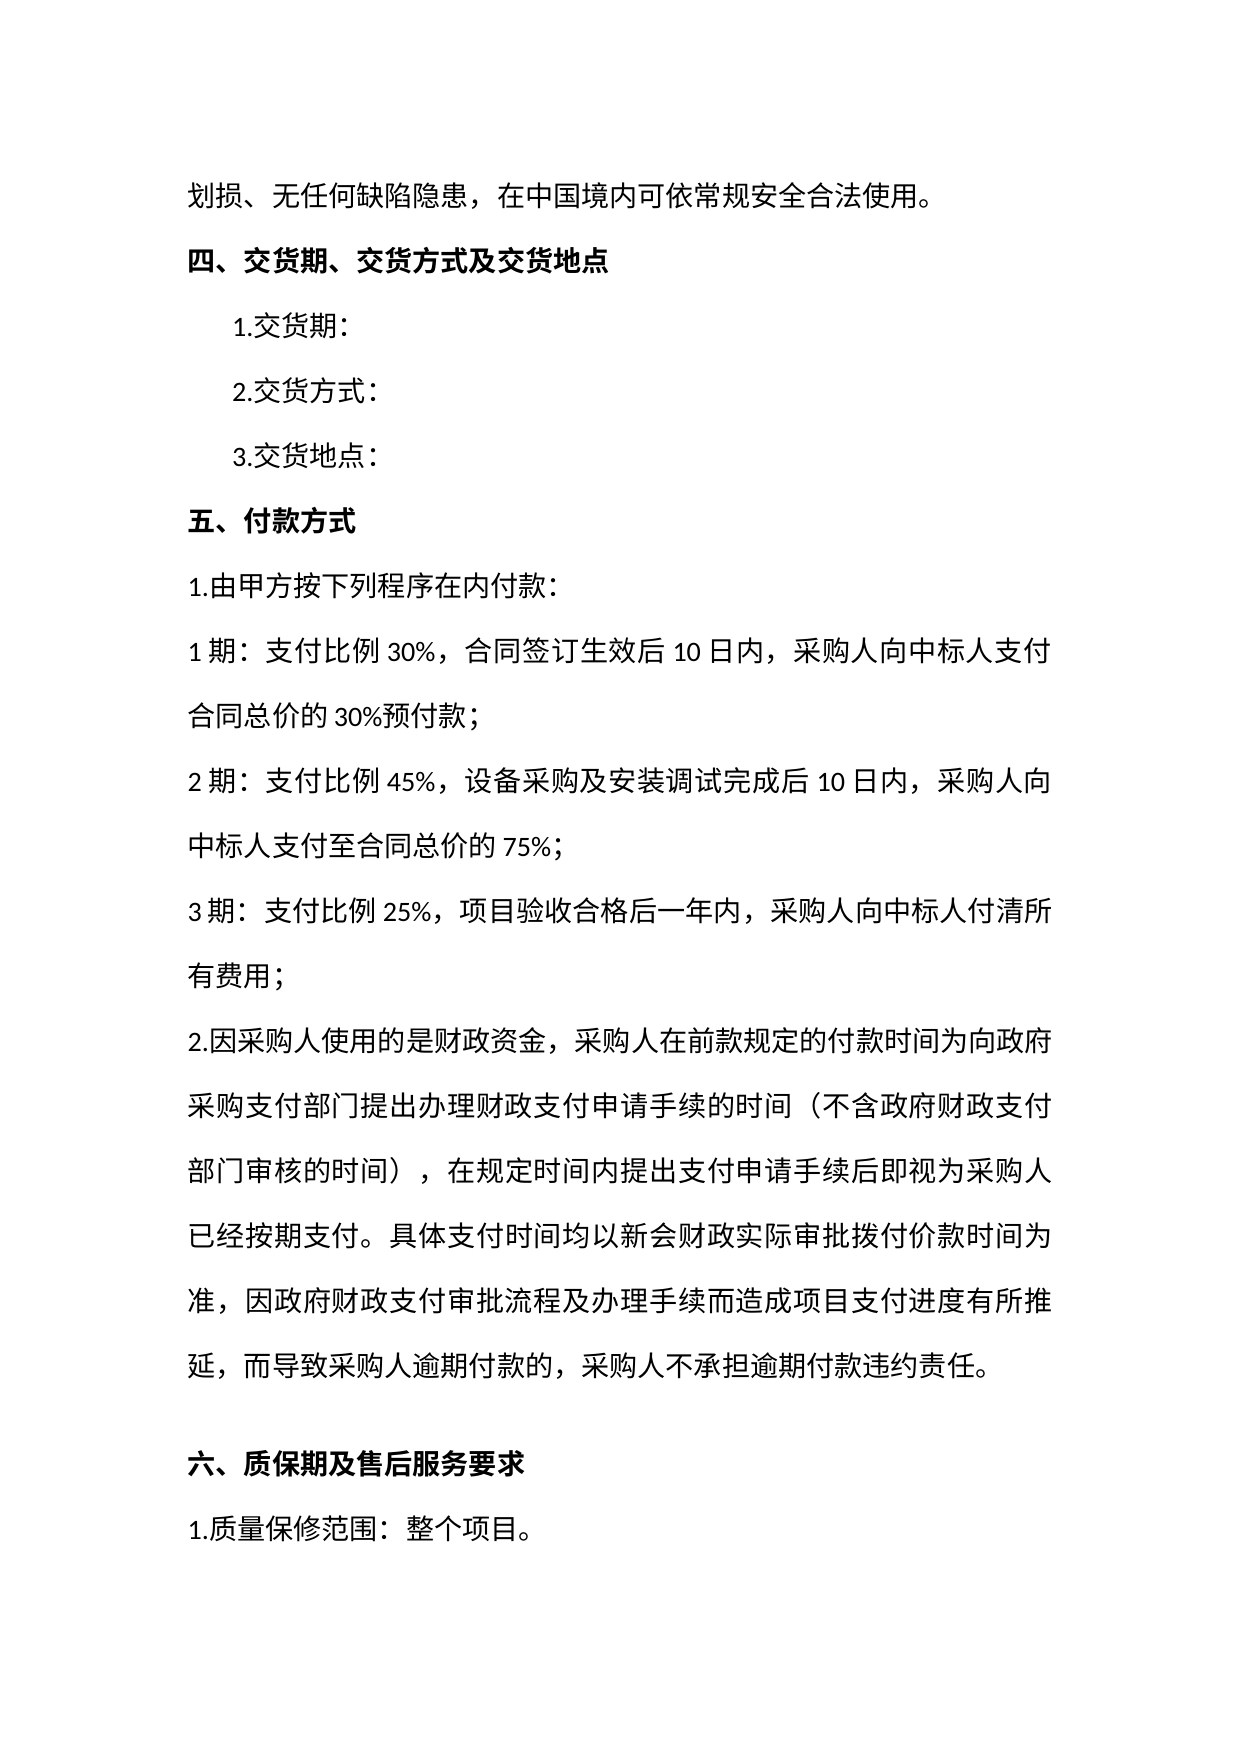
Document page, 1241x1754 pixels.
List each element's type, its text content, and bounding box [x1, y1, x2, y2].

text 四、交货期、交货方式及交货地点 [187, 227, 1053, 292]
text 3.交货地点： [187, 422, 1053, 487]
text 六、质保期及售后服务要求 [187, 1429, 1053, 1494]
text 五、付款方式 [187, 487, 1053, 552]
text 1期：支付比例30%，合同签订生效后10日内，采购人向中标人支付合同总价的30%预付款； [187, 617, 1053, 747]
text 1.质量保修范围：整个项目。 [187, 1494, 1053, 1559]
text 3期：支付比例25%，项目验收合格后一年内，采购人向中标人付清所有费用； [187, 877, 1053, 1007]
text 2.因采购人使用的是财政资金，采购人在前款规定的付款时间为向政府采购支付部门提出办理财政支付申请手续的时间（不含政府财政支付部门审核的时间），在规定时间内提出支付申请手续后即视为采购人已经按期支付。具体支付时间均以新会财政实际审批拨付价款时间为准，因政府财政支付审批流程及办理手续而造成项目支付进度有所推延，而导致采购人逾期付款的，采购人不承担逾期付款违约责任。 [187, 1007, 1053, 1397]
text 2.交货方式： [187, 357, 1053, 422]
text 1.由甲方按下列程序在内付款： [187, 552, 1053, 617]
text 2期：支付比例45%，设备采购及安装调试完成后10日内，采购人向中标人支付至合同总价的75%； [187, 747, 1053, 877]
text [187, 162, 1053, 227]
text 1.交货期： [187, 292, 1053, 357]
